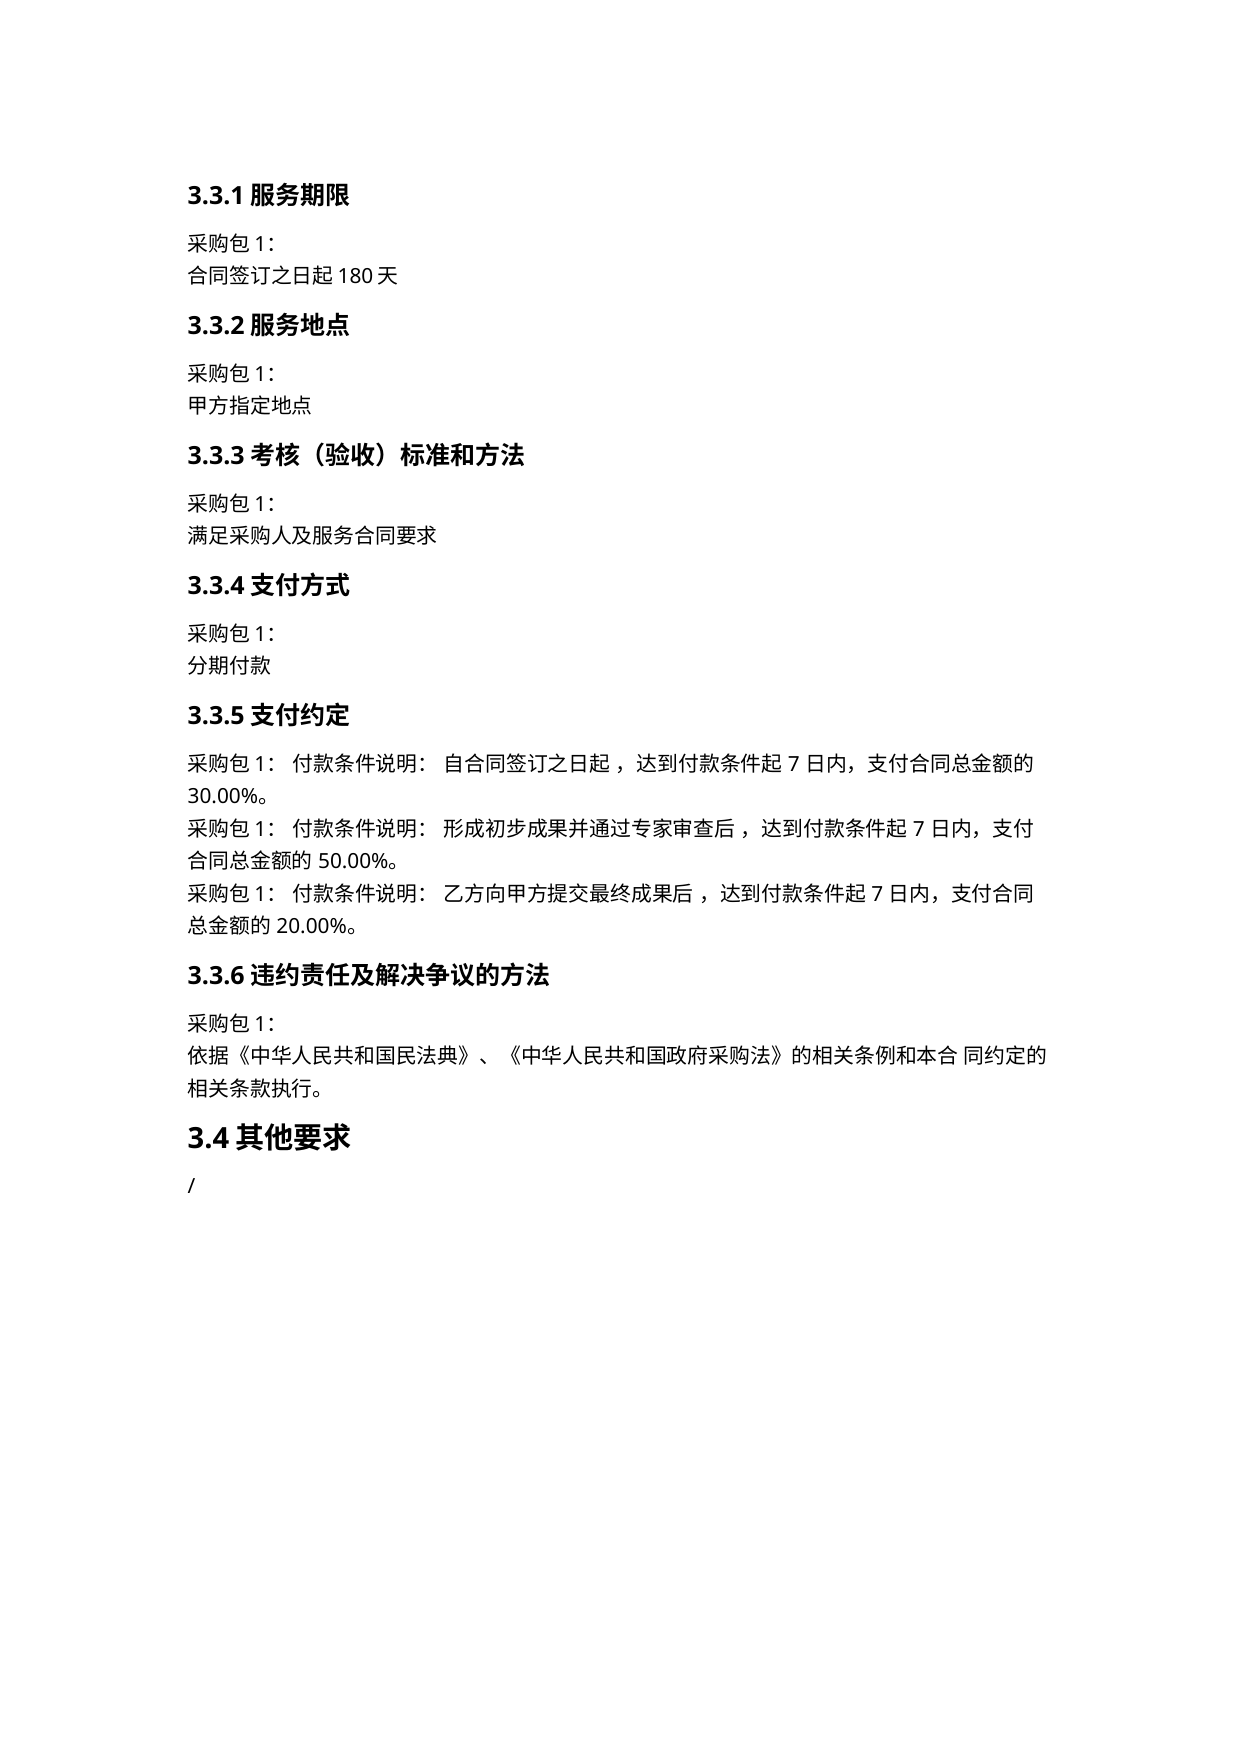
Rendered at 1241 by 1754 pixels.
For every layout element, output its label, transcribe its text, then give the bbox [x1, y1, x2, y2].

text 3.3.4支付方式 [187, 552, 1053, 617]
text 3.4其他要求 [187, 1104, 1053, 1169]
text 3.3.3考核（验收）标准和方法 [187, 422, 1053, 487]
text 甲方指定地点 [187, 389, 1053, 422]
text 采购包1： [187, 617, 1053, 649]
text 3.3.5支付约定 [187, 682, 1053, 747]
text 合同签订之日起180天 [187, 259, 1053, 292]
text 分期付款 [187, 649, 1053, 682]
text 采购包1： 付款条件说明： 乙方向甲方提交最终成果后 ，达到付款条件起 7 日内，支付合同总金额的 20.00%。 [187, 877, 1053, 942]
text 3.3.1服务期限 [187, 162, 1053, 227]
text 3.3.6违约责任及解决争议的方法 [187, 942, 1053, 1007]
text 3.3.2服务地点 [187, 292, 1053, 357]
text 采购包1： [187, 357, 1053, 389]
text 满足采购人及服务合同要求 [187, 519, 1053, 552]
text 采购包1： [187, 1007, 1053, 1039]
text 采购包1： [187, 487, 1053, 519]
text 依据《中华人民共和国民法典》、《中华人民共和国政府采购法》的相关条例和本合 同约定的相关条款执行。 [187, 1039, 1053, 1104]
text / [187, 1169, 1053, 1202]
text 采购包1： 付款条件说明： 形成初步成果并通过专家审查后 ，达到付款条件起 7 日内，支付合同总金额的 50.00%。 [187, 812, 1053, 877]
text 采购包1： 付款条件说明： 自合同签订之日起 ，达到付款条件起 7 日内，支付合同总金额的 30.00%。 [187, 747, 1053, 812]
text 采购包1： [187, 227, 1053, 259]
